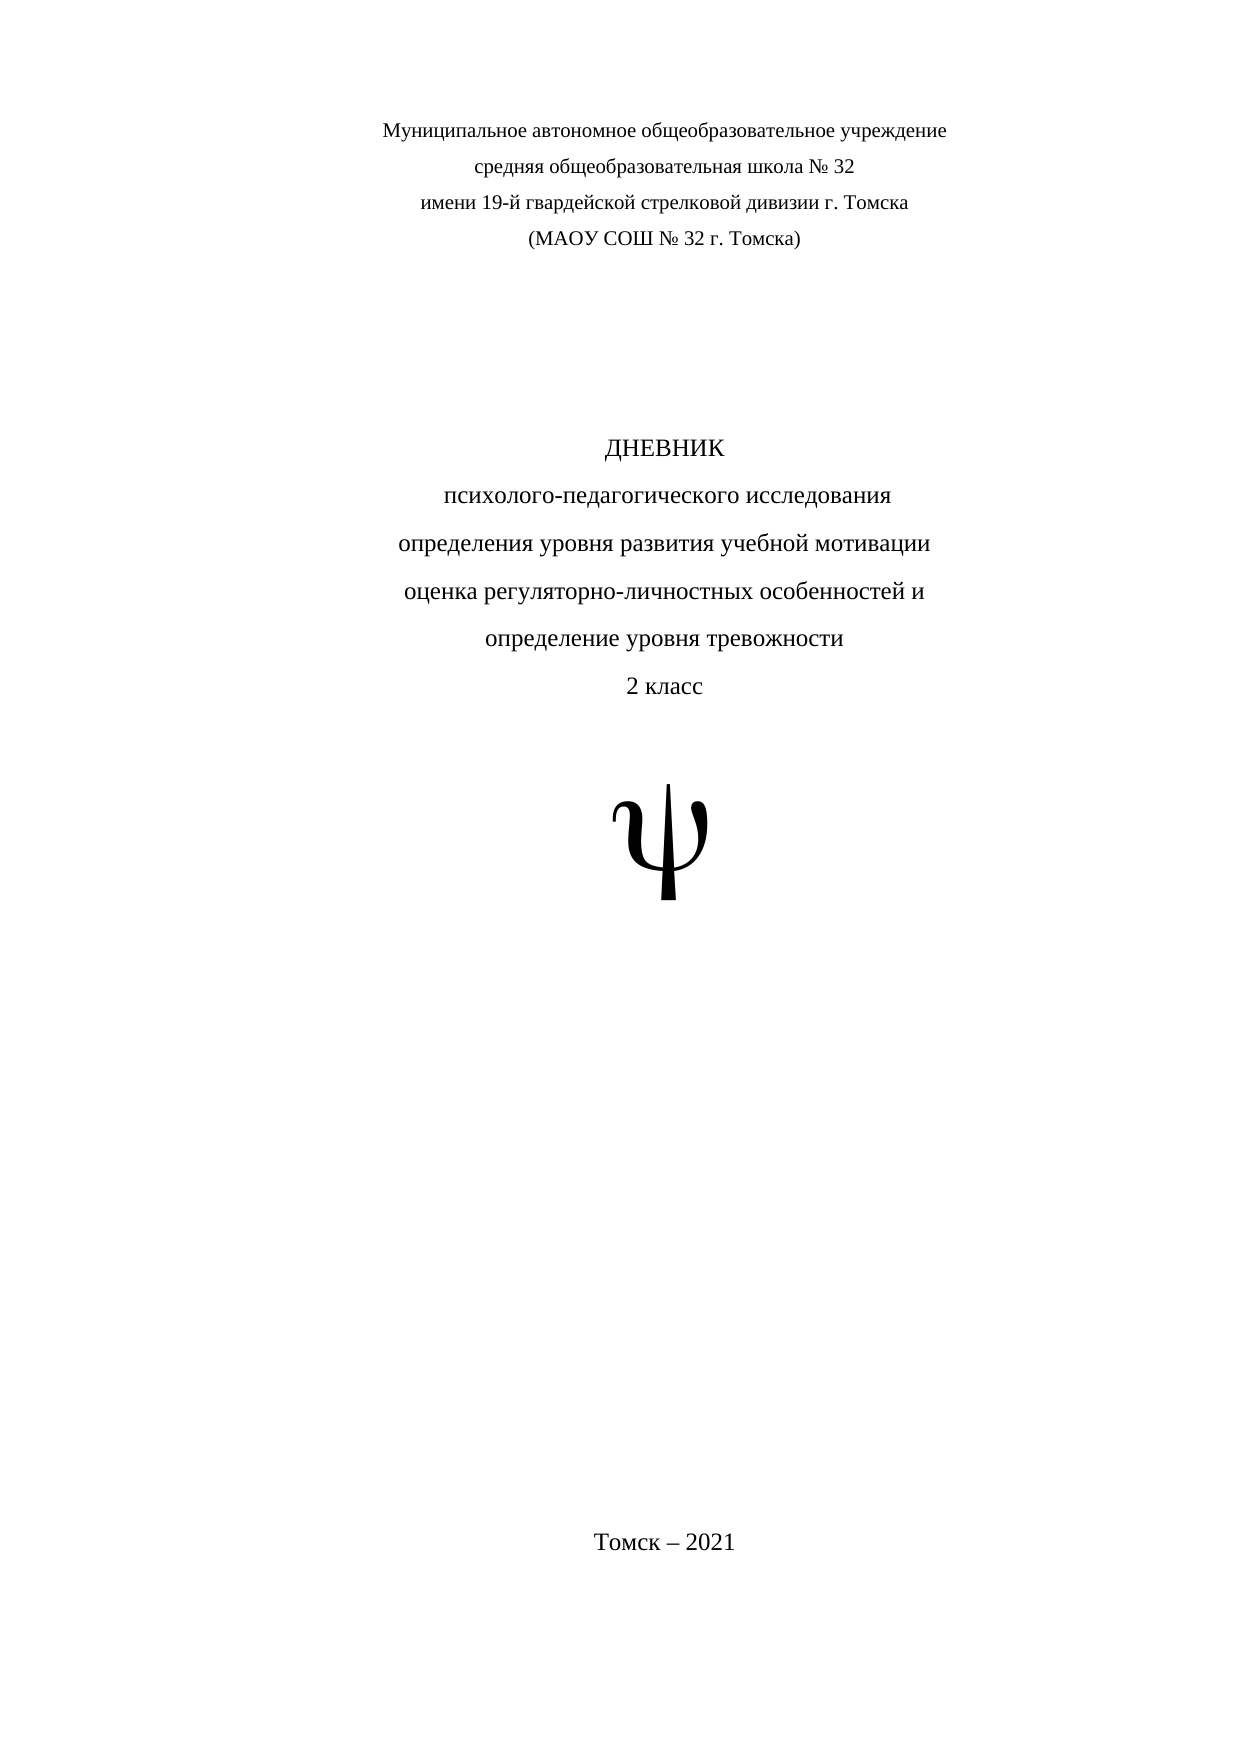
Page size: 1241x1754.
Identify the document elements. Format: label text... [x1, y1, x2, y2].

text определение уровня тревожности [177, 623, 1152, 652]
text Томск – 2021 [177, 1527, 1152, 1556]
text определения уровня развития учебной мотивации [177, 528, 1152, 557]
text 2 класс [177, 671, 1152, 700]
text оценка регуляторно-личностных особенностей и [177, 576, 1152, 604]
text Муниципальное автономное общеобразовательное учреждение [177, 118, 1152, 142]
text имени 19-й гвардейской стрелковой дивизии г. Томска [177, 190, 1152, 214]
text средняя общеобразовательная школа № 32 [177, 154, 1152, 178]
text психолого-педагогического исследования [177, 480, 1152, 509]
text (МАОУ СОШ № 32 г. Томска) [177, 226, 1152, 250]
text ДНЕВНИК [177, 433, 1152, 461]
